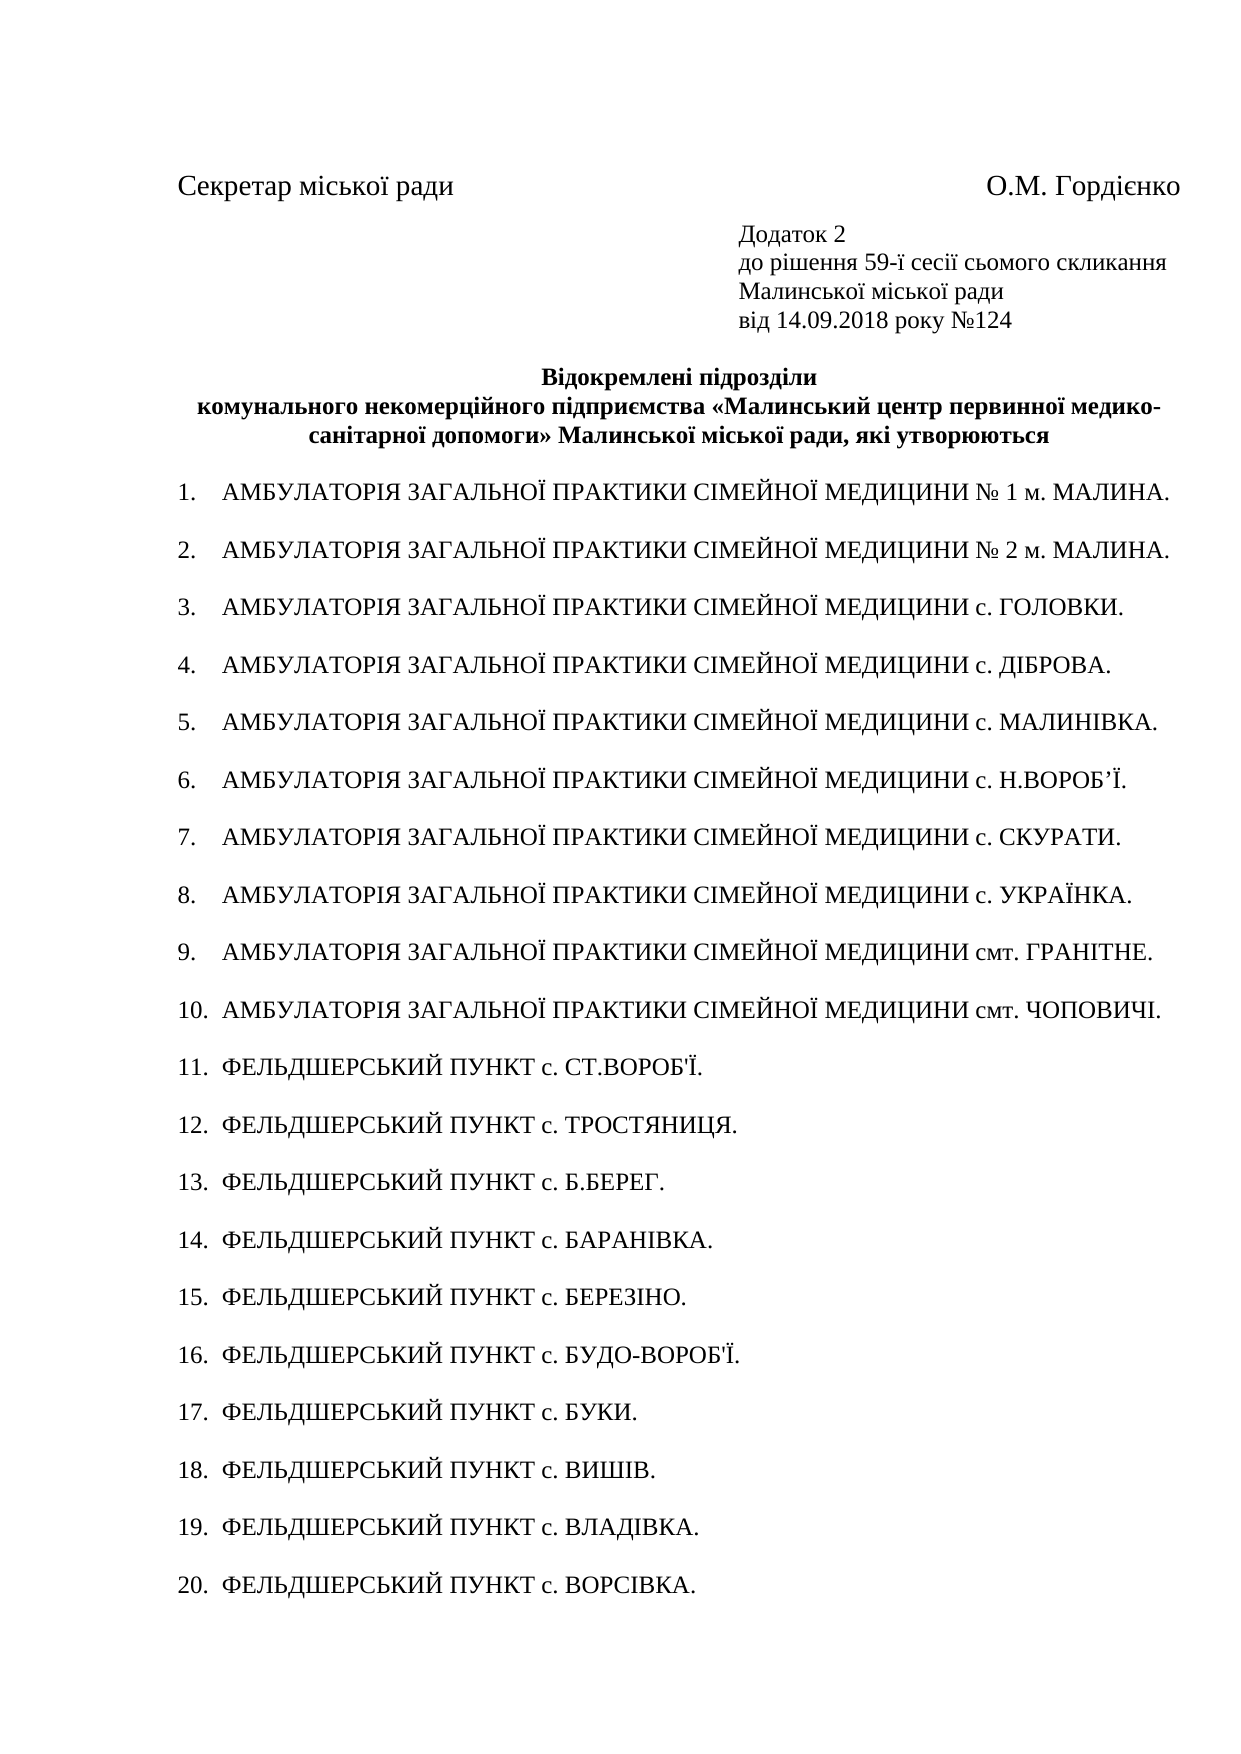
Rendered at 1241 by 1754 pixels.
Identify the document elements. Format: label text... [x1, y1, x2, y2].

text комунального некомерційного підприємства «Малинський центр первинної медико-санітарної допомоги» Малинської міської ради, які утворюються [177, 391, 1181, 449]
text Додаток 2 [738, 219, 1181, 247]
list ФЕЛЬДШЕРСЬКИЙ ПУНКТ с. Б.БЕРЕГ. [177, 1167, 1181, 1196]
list АМБУЛАТОРІЯ ЗАГАЛЬНОЇ ПРАКТИКИ СІМЕЙНОЇ МЕДИЦИНИ с. СКУРАТИ. [177, 822, 1181, 851]
list АМБУЛАТОРІЯ ЗАГАЛЬНОЇ ПРАКТИКИ СІМЕЙНОЇ МЕДИЦИНИ с. УКРАЇНКА. [177, 880, 1181, 909]
list ФЕЛЬДШЕРСЬКИЙ ПУНКТ с. БУДО-ВОРОБ'Ї. [177, 1340, 1181, 1369]
list АМБУЛАТОРІЯ ЗАГАЛЬНОЇ ПРАКТИКИ СІМЕЙНОЇ МЕДИЦИНИ № 2 м. МАЛИНА. [177, 535, 1181, 564]
list АМБУЛАТОРІЯ ЗАГАЛЬНОЇ ПРАКТИКИ СІМЕЙНОЇ МЕДИЦИНИ с. Н.ВОРОБ’Ї. [177, 765, 1181, 794]
list ФЕЛЬДШЕРСЬКИЙ ПУНКТ с. БЕРЕЗІНО. [177, 1282, 1181, 1311]
list АМБУЛАТОРІЯ ЗАГАЛЬНОЇ ПРАКТИКИ СІМЕЙНОЇ МЕДИЦИНИ смт. ГРАНІТНЕ. [177, 937, 1181, 966]
list ФЕЛЬДШЕРСЬКИЙ ПУНКТ с. СТ.ВОРОБ'Ї. [177, 1052, 1181, 1081]
text Секретар міської ради О.М. Гордієнко [177, 168, 1181, 202]
list АМБУЛАТОРІЯ ЗАГАЛЬНОЇ ПРАКТИКИ СІМЕЙНОЇ МЕДИЦИНИ смт. ЧОПОВИЧІ. [177, 995, 1181, 1024]
text Відокремлені підрозділи [177, 362, 1181, 391]
list ФЕЛЬДШЕРСЬКИЙ ПУНКТ с. БУКИ. [177, 1397, 1181, 1426]
list АМБУЛАТОРІЯ ЗАГАЛЬНОЇ ПРАКТИКИ СІМЕЙНОЇ МЕДИЦИНИ с. МАЛИНІВКА. [177, 707, 1181, 736]
list АМБУЛАТОРІЯ ЗАГАЛЬНОЇ ПРАКТИКИ СІМЕЙНОЇ МЕДИЦИНИ № 1 м. МАЛИНА. [177, 477, 1181, 506]
list ФЕЛЬДШЕРСЬКИЙ ПУНКТ с. ВЛАДІВКА. [177, 1512, 1181, 1541]
text до рішення 59-ї сесії сьомого скликання Малинської міської ради [738, 247, 1181, 305]
list ФЕЛЬДШЕРСЬКИЙ ПУНКТ с. ВИШІВ. [177, 1455, 1181, 1484]
list АМБУЛАТОРІЯ ЗАГАЛЬНОЇ ПРАКТИКИ СІМЕЙНОЇ МЕДИЦИНИ с. ГОЛОВКИ. [177, 592, 1181, 621]
list АМБУЛАТОРІЯ ЗАГАЛЬНОЇ ПРАКТИКИ СІМЕЙНОЇ МЕДИЦИНИ с. ДІБРОВА. [177, 650, 1181, 679]
list ФЕЛЬДШЕРСЬКИЙ ПУНКТ с. БАРАНІВКА. [177, 1225, 1181, 1254]
list ФЕЛЬДШЕРСЬКИЙ ПУНКТ с. ВОРСІВКА. [177, 1570, 1181, 1599]
list ФЕЛЬДШЕРСЬКИЙ ПУНКТ с. ТРОСТЯНИЦЯ. [177, 1110, 1181, 1139]
text від 14.09.2018 року №124 [738, 305, 1181, 334]
